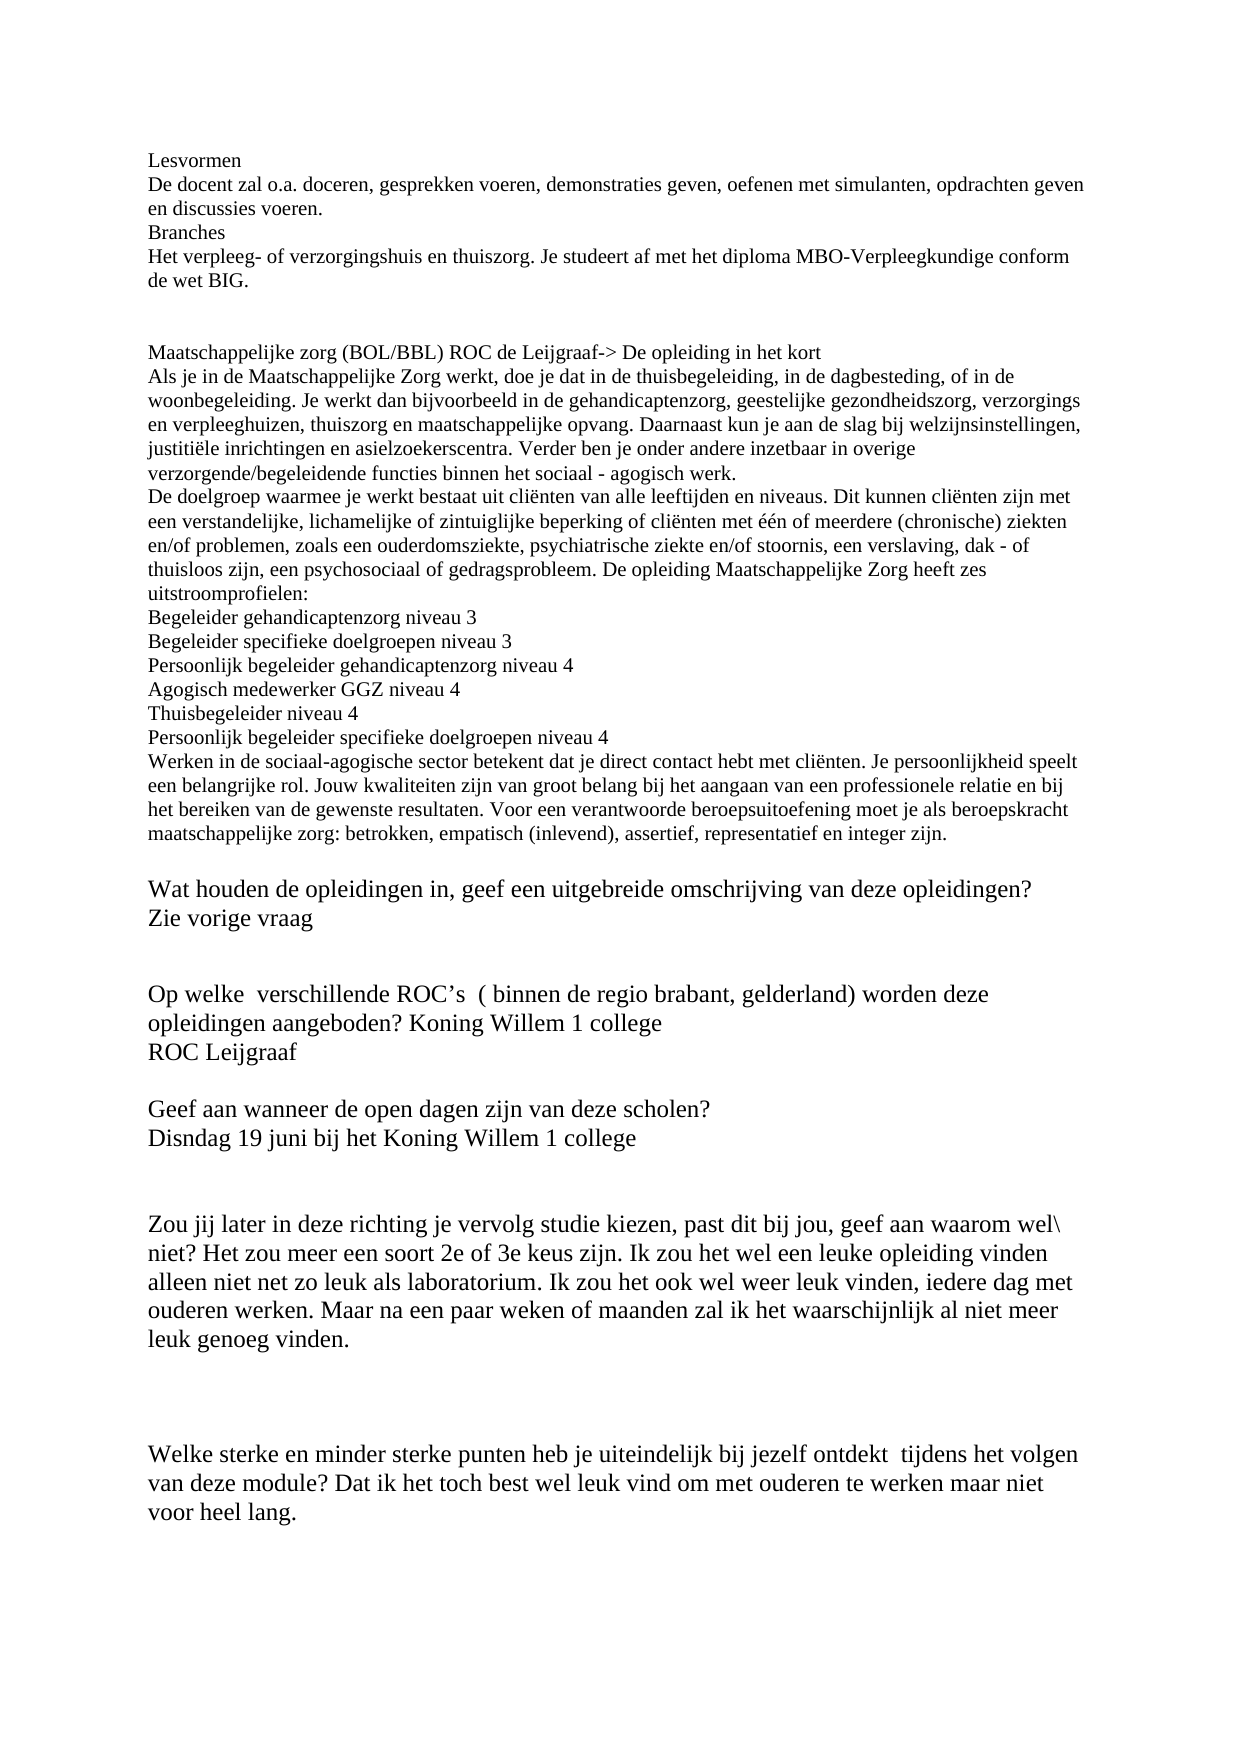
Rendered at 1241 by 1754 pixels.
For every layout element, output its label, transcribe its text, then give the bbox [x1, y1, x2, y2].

text Als je in de Maatschappelijke Zorg werkt, doe je dat in de thuisbegeleiding, in de dagbesteding, of in de woonbegeleiding. Je werkt dan bijvoorbeeld in de gehandicaptenzorg, geestelijke gezondheidszorg, verzorgings en verpleeghuizen, thuiszorg en maatschappelijke opvang. Daarnaast kun je aan de slag bij welzijnsinstellingen, justitiële inrichtingen en asielzoekerscentra. Verder ben je onder andere inzetbaar in overige verzorgende/begeleidende functies binnen het sociaal - agogisch werk. [148, 364, 1093, 484]
text Geef aan wanneer de open dagen zijn van deze scholen? [148, 1094, 1093, 1123]
text Branches Het verpleeg- of verzorgingshuis en thuiszorg. Je studeert af met het diploma MBO-Verpleegkundige conform de wet BIG. [148, 220, 1093, 292]
text Thuisbegeleider niveau 4 [148, 701, 1093, 725]
text Zou jij later in deze richting je vervolg studie kiezen, past dit bij jou, geef aan waarom wel\niet? Het zou meer een soort 2e of 3e keus zijn. Ik zou het wel een leuke opleiding vinden alleen niet net zo leuk als laboratorium. Ik zou het ook wel weer leuk vinden, iedere dag met ouderen werken. Maar na een paar weken of maanden zal ik het waarschijnlijk al niet meer leuk genoeg vinden. [148, 1209, 1093, 1353]
text Wat houden de opleidingen in, geef een uitgebreide omschrijving van deze opleidingen? [148, 874, 1093, 903]
text Persoonlijk begeleider gehandicaptenzorg niveau 4 [148, 653, 1093, 677]
text Persoonlijk begeleider specifieke doelgroepen niveau 4 [148, 725, 1093, 749]
text Op welke verschillende ROC’s ( binnen de regio brabant, gelderland) worden deze opleidingen aangeboden? Koning Willem 1 college [148, 979, 1093, 1037]
text Agogisch medewerker GGZ niveau 4 [148, 677, 1093, 701]
text De doelgroep waarmee je werkt bestaat uit cliënten van alle leeftijden en niveaus. Dit kunnen cliënten zijn met een verstandelijke, lichamelijke of zintuiglijke beperking of cliënten met één of meerdere (chronische) ziekten en/of problemen, zoals een ouderdomsziekte, psychiatrische ziekte en/of stoornis, een verslaving, dak - of thuisloos zijn, een psychosociaal of gedragsprobleem. De opleiding Maatschappelijke Zorg heeft zes uitstroomprofielen: [148, 484, 1093, 605]
text Zie vorige vraag [148, 903, 1093, 932]
text Welke sterke en minder sterke punten heb je uiteindelijk bij jezelf ontdekt tijdens het volgen van deze module? Dat ik het toch best wel leuk vind om met ouderen te werken maar niet voor heel lang. [148, 1439, 1093, 1526]
text Maatschappelijke zorg (BOL/BBL) ROC de Leijgraaf-> De opleiding in het kort [148, 340, 1093, 364]
text ROC Leijgraaf [148, 1037, 1093, 1066]
text Lesvormen De docent zal o.a. doceren, gesprekken voeren, demonstraties geven, oefenen met simulanten, opdrachten geven en discussies voeren. [148, 148, 1093, 220]
text Begeleider specifieke doelgroepen niveau 3 [148, 629, 1093, 653]
text Werken in de sociaal-agogische sector betekent dat je direct contact hebt met cliënten. Je persoonlijkheid speelt een belangrijke rol. Jouw kwaliteiten zijn van groot belang bij het aangaan van een professionele relatie en bij het bereiken van de gewenste resultaten. Voor een verantwoorde beroepsuitoefening moet je als beroepskracht maatschappelijke zorg: betrokken, empatisch (inlevend), assertief, representatief en integer zijn. [148, 749, 1093, 845]
text Begeleider gehandicaptenzorg niveau 3 [148, 605, 1093, 629]
text Disndag 19 juni bij het Koning Willem 1 college [148, 1123, 1093, 1152]
